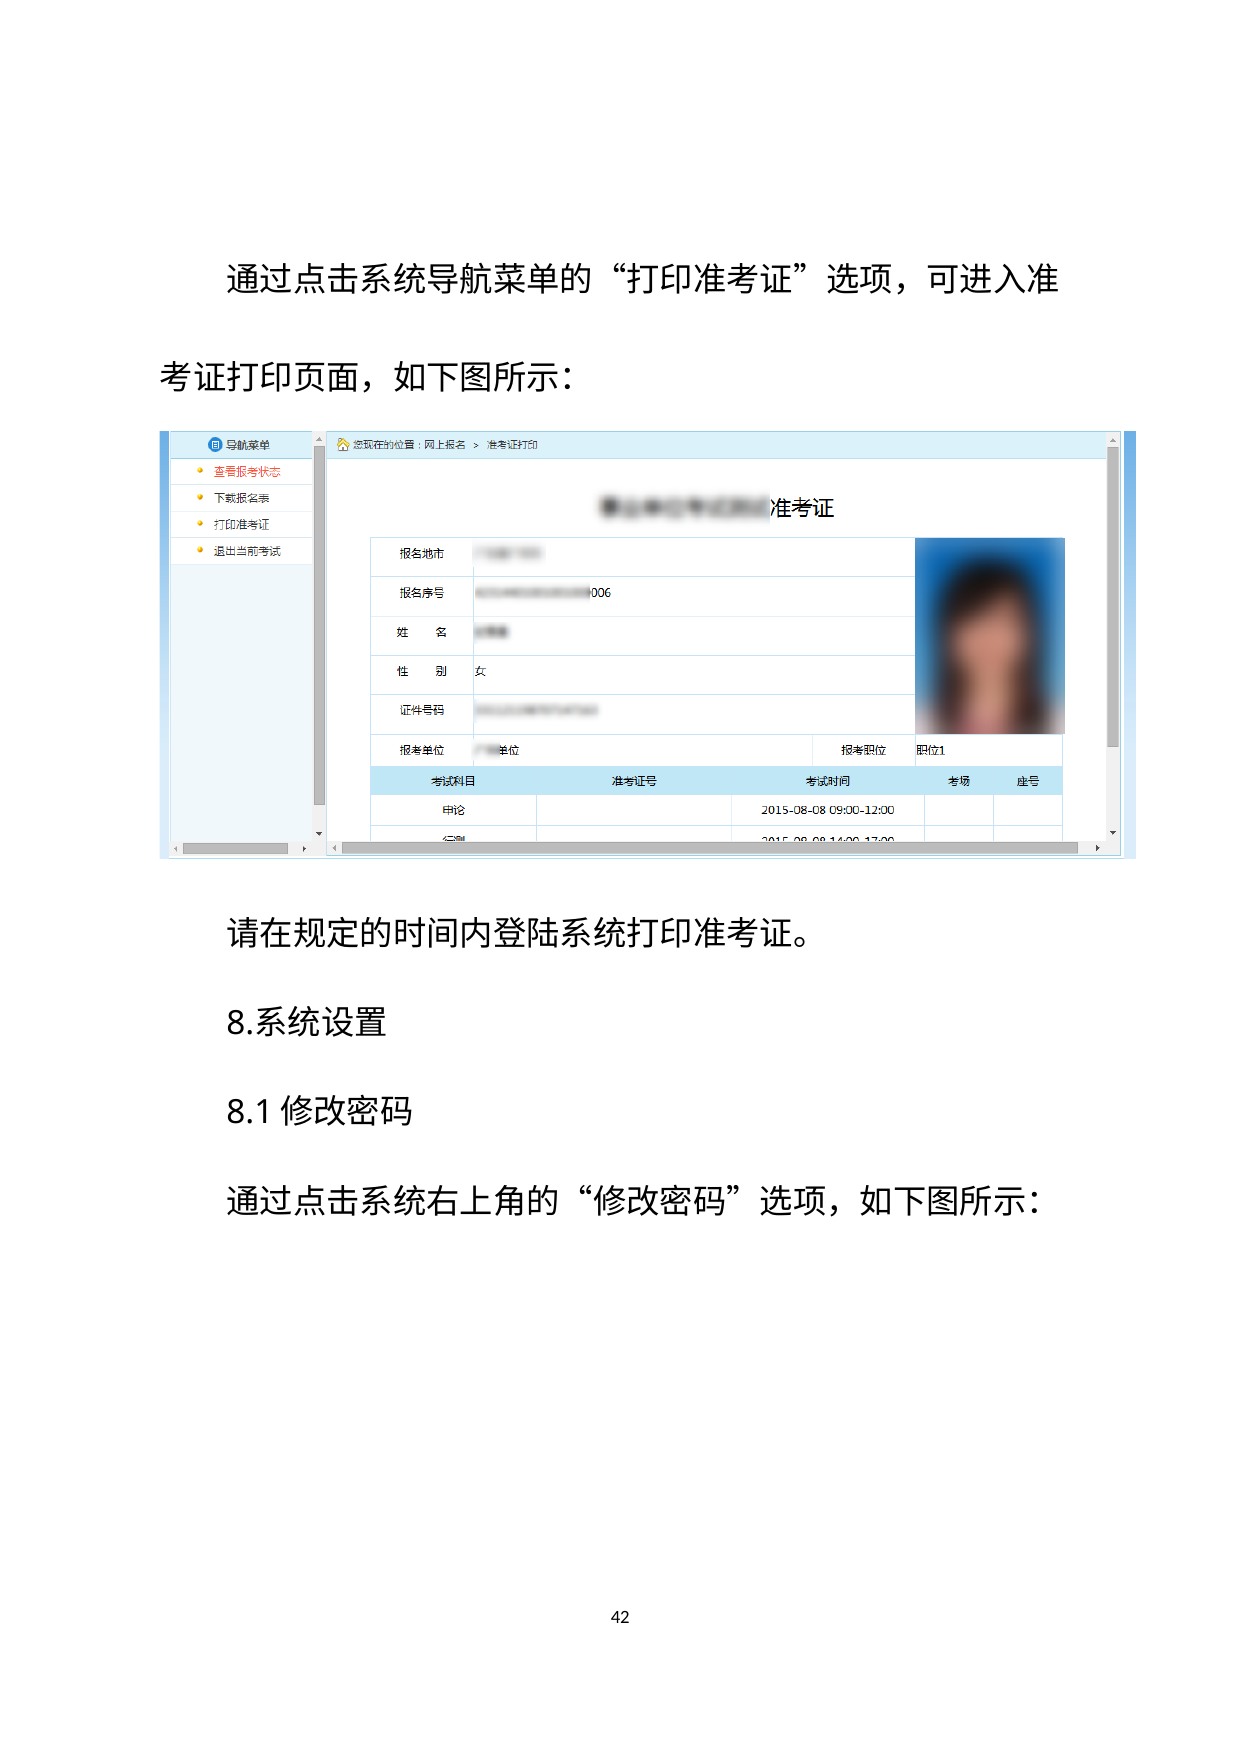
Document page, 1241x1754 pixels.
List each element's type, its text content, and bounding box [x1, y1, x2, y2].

picture [159, 431, 1136, 859]
text 8.系统设置 [159, 988, 1081, 1053]
text 请在规定的时间内登陆系统打印准考证。 [159, 899, 1081, 964]
text 通过点击系统右上角的“修改密码”选项，如下图所示： [159, 1166, 1081, 1231]
text 通过点击系统导航菜单的“打印准考证”选项，可进入准考证打印页面，如下图所示： [159, 245, 1081, 407]
text 8.1修改密码 [159, 1077, 1081, 1142]
